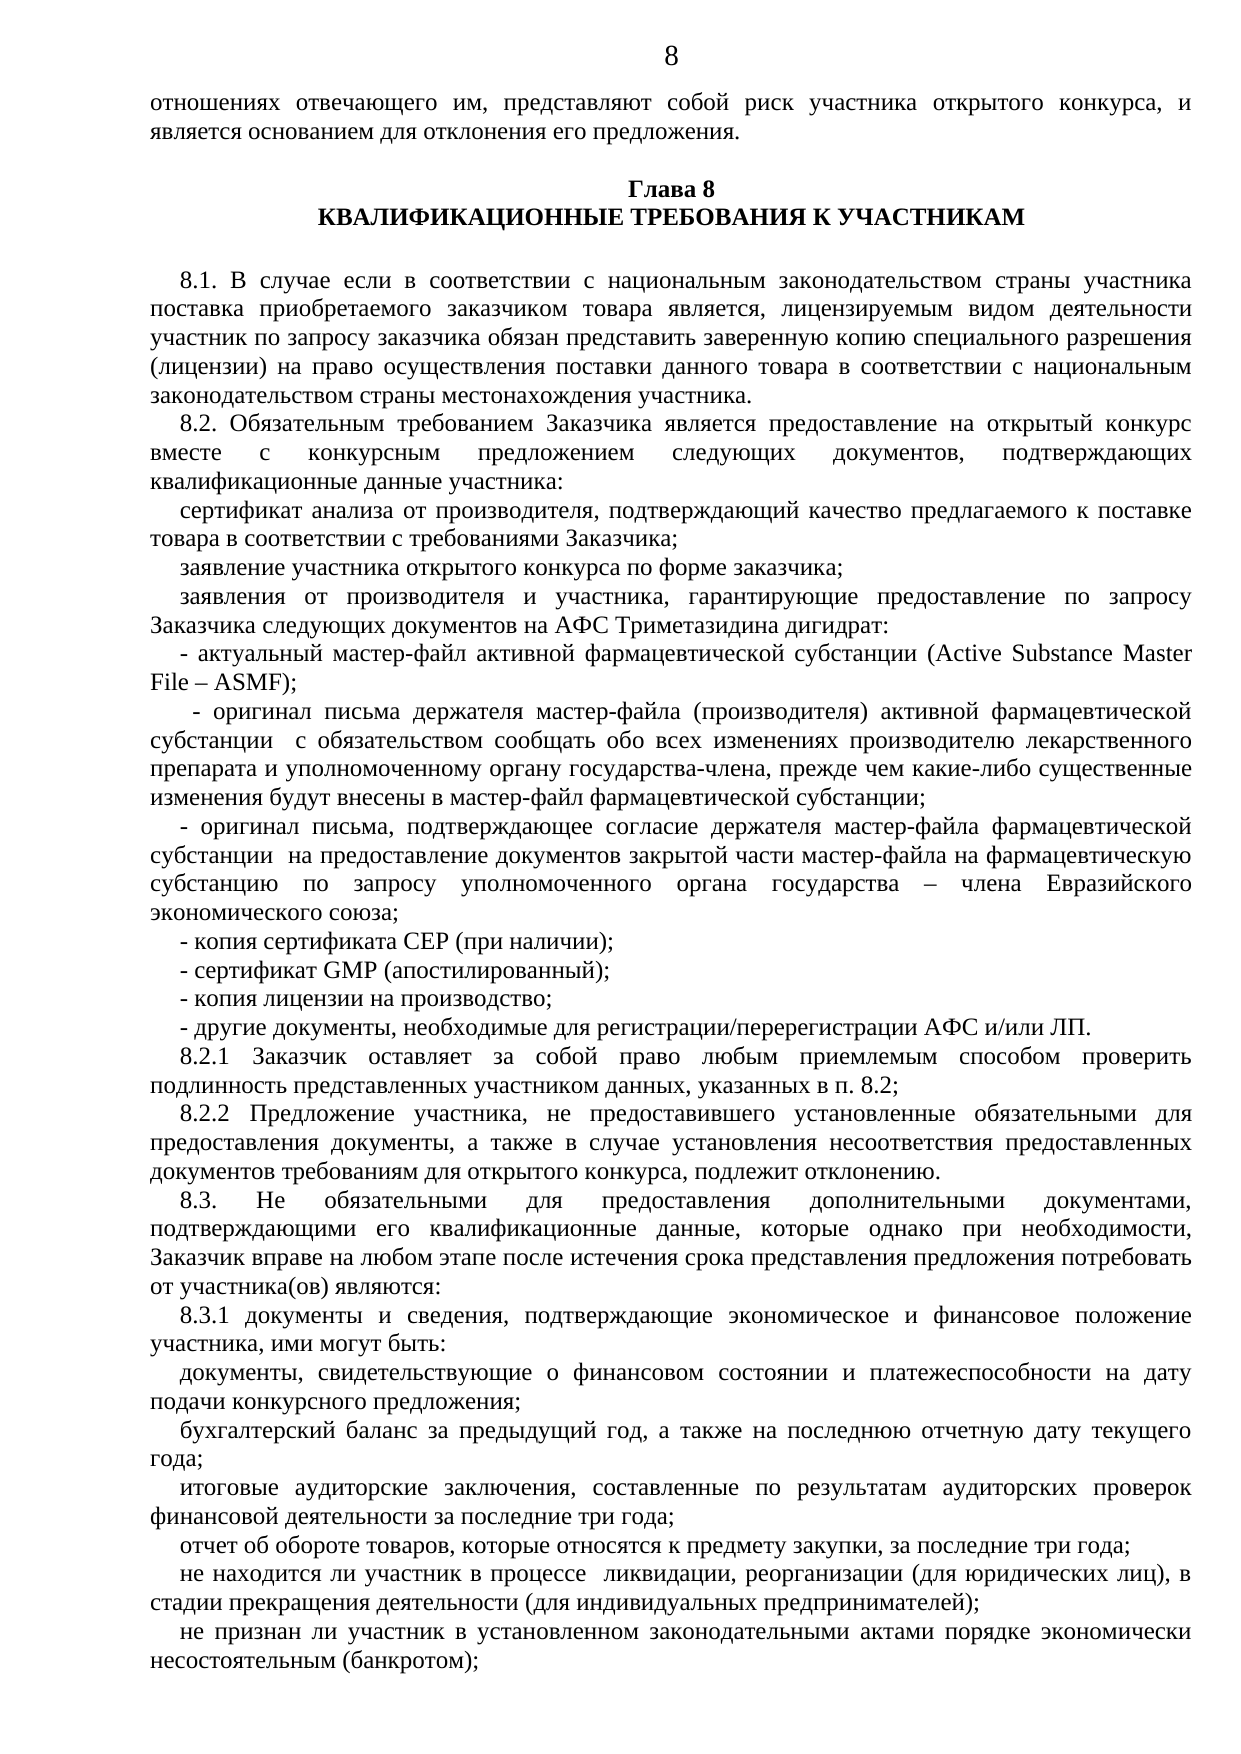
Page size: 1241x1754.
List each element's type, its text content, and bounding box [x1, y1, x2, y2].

text 8.2.1 Заказчик оставляет за собой право любым приемлемым способом проверить подлинность представленных участником данных, указанных в п. 8.2; [150, 1041, 1193, 1098]
text - оригинал письма держателя мастер-файла (производителя) активной фармацевтической субстанции с обязательством сообщать обо всех изменениях производителю лекарственного препарата и уполномоченному органу государства-члена, прежде чем какие-либо существенные изменения будут внесены в мастер-файл фармацевтической субстанции; [150, 696, 1193, 811]
text - копия лицензии на производство; [150, 983, 1193, 1012]
text Глава 8 [150, 174, 1193, 202]
text бухгалтерский баланс за предыдущий год, а также на последнюю отчетную дату текущего года; [150, 1415, 1193, 1472]
text 8.2. Обязательным требованием Заказчика является предоставление на открытый конкурс вместе с конкурсным предложением следующих документов, подтверждающих квалификационные данные участника: [150, 408, 1193, 495]
text 8.1. В случае если в соответствии с национальным законодательством страны участника поставка приобретаемого заказчиком товара является, лицензируемым видом деятельности участник по запросу заказчика обязан представить заверенную копию специального разрешения (лицензии) на право осуществления поставки данного товара в соответствии с национальным законодательством страны местонахождения участника. [150, 265, 1193, 408]
text не находится ли участник в процессе ликвидации, реорганизации (для юридических лиц), в стадии прекращения деятельности (для индивидуальных предпринимателей); [150, 1558, 1193, 1616]
text 8.3.1 документы и сведения, подтверждающие экономическое и финансовое положение участника, ими могут быть: [150, 1300, 1193, 1357]
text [150, 87, 1193, 145]
text КВАЛИФИКАЦИОННЫЕ ТРЕБОВАНИЯ К УЧАСТНИКАМ [150, 202, 1193, 231]
text - оригинал письма, подтверждающее согласие держателя мастер-файла фармацевтической субстанции на предоставление документов закрытой части мастер-файла на фармацевтическую субстанцию по запросу уполномоченного органа государства – члена Евразийского экономического союза; [150, 811, 1193, 926]
text 8.2.2 Предложение участника, не предоставившего установленные обязательными для предоставления документы, а также в случае установления несоответствия предоставленных документов требованиям для открытого конкурса, подлежит отклонению. [150, 1098, 1193, 1185]
text - другие документы, необходимые для регистрации/перерегистрации АФС и/или ЛП. [150, 1012, 1193, 1041]
text - копия сертификата CEP (при наличии); [150, 926, 1193, 955]
text отчет об обороте товаров, которые относятся к предмету закупки, за последние три года; [150, 1530, 1193, 1558]
text не признан ли участник в установленном законодательными актами порядке экономически несостоятельным (банкротом); [150, 1616, 1193, 1673]
text заявления от производителя и участника, гарантирующие предоставление по запросу Заказчика следующих документов на АФС Триметазидина дигидрат: [150, 581, 1193, 638]
text документы, свидетельствующие о финансовом состоянии и платежеспособности на дату подачи конкурсного предложения; [150, 1357, 1193, 1415]
text заявление участника открытого конкурса по форме заказчика; [150, 552, 1193, 581]
text - актуальный мастер-файл активной фармацевтической субстанции (Active Substance Master File – ASMF); [150, 638, 1193, 696]
text итоговые аудиторские заключения, составленные по результатам аудиторских проверок финансовой деятельности за последние три года; [150, 1472, 1193, 1530]
text - сертификат GMP (апостилированный); [150, 955, 1193, 983]
text сертификат анализа от производителя, подтверждающий качество предлагаемого к поставке товара в соответствии с требованиями Заказчика; [150, 495, 1193, 552]
text 8.3. Не обязательными для предоставления дополнительными документами, подтверждающими его квалификационные данные, которые однако при необходимости, Заказчик вправе на любом этапе после истечения срока представления предложения потребовать от участника(ов) являются: [150, 1185, 1193, 1300]
